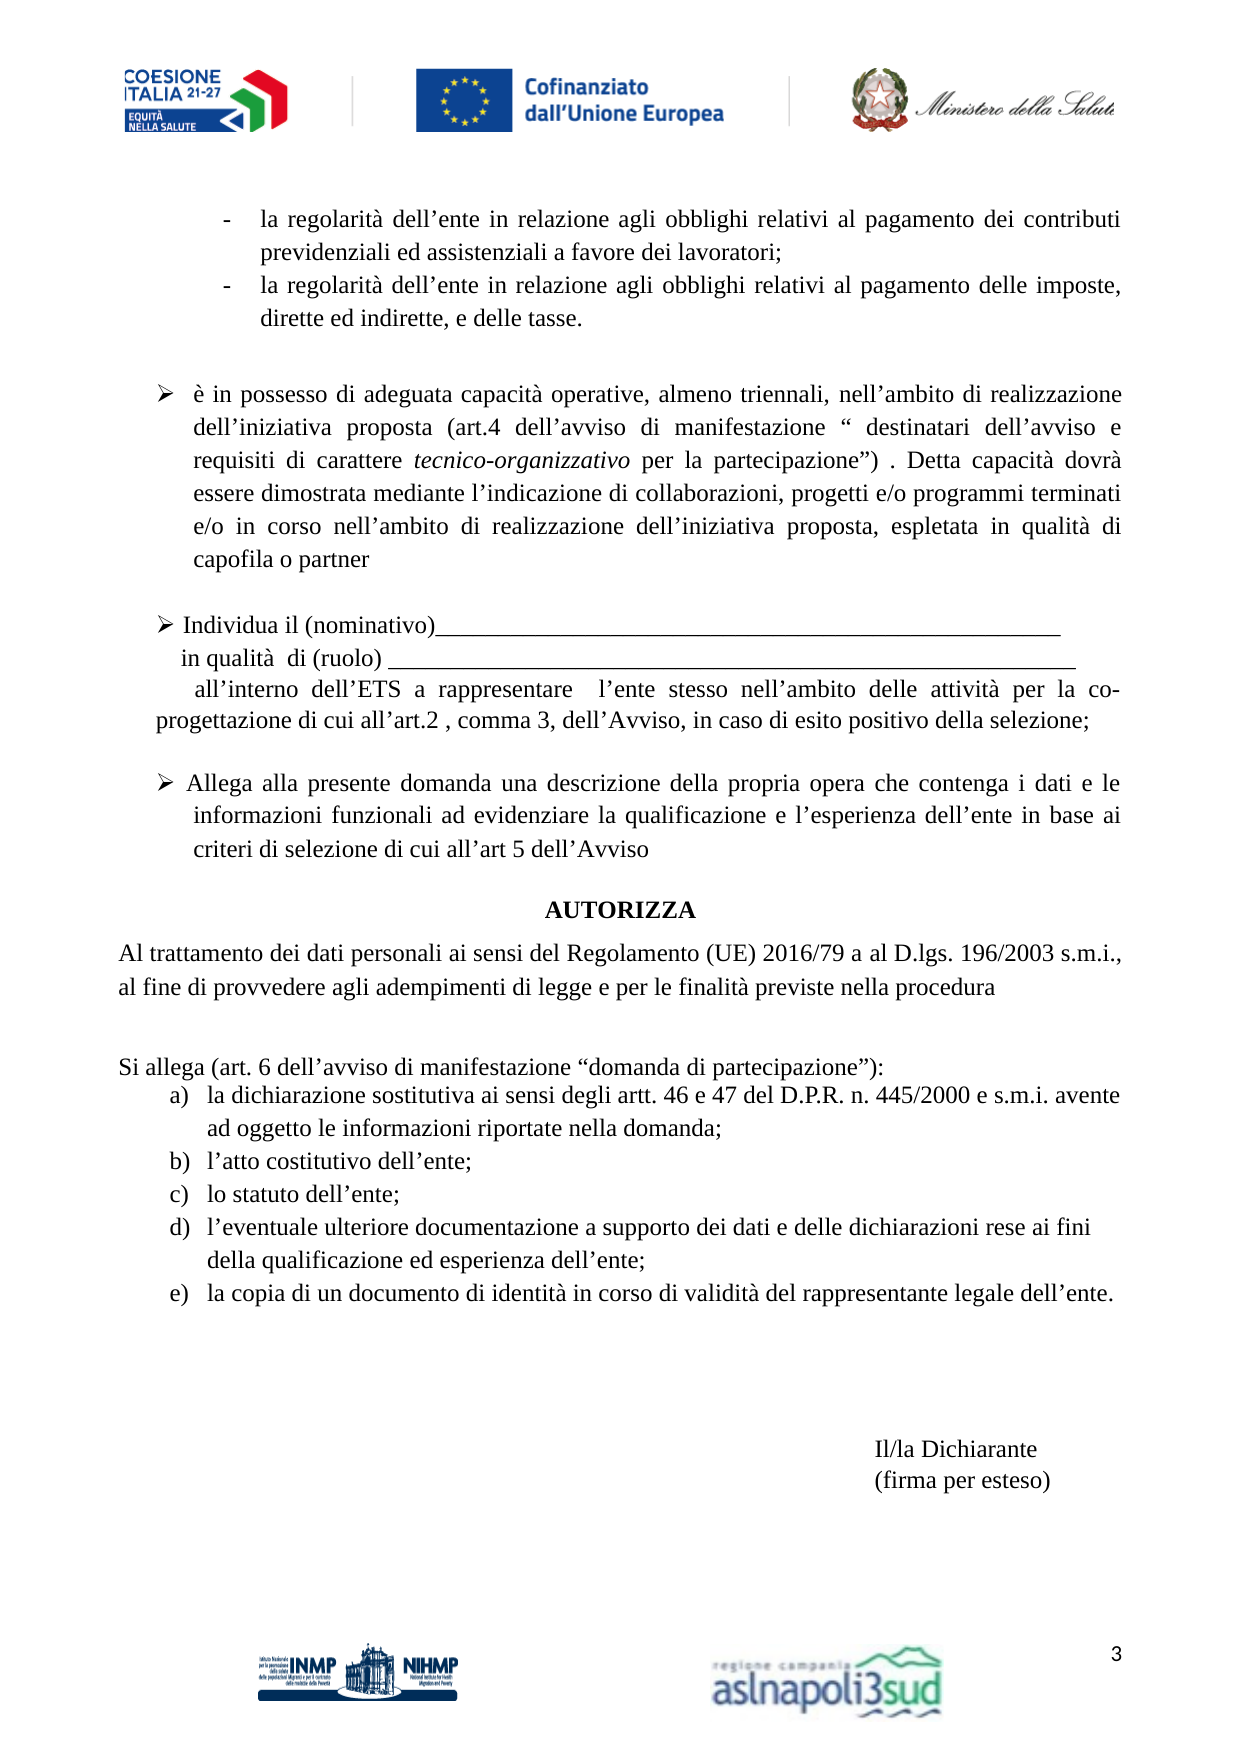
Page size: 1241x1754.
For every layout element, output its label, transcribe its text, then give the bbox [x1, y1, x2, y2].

text Si allega (art. 6 dell’avviso di manifestazione “domanda di partecipazione”): [118, 1052, 1110, 1080]
list la copia di un documento di identità in corso di validità del rappresentante legale dell’ente. [169, 1278, 1122, 1307]
list lo statuto dell’ente; [169, 1179, 1122, 1208]
list Individua il (nominativo)__________________________________________________ [156, 610, 1122, 639]
text all’interno dell’ETS a rappresentare l’ente stesso nell’ambito delle attività per la co- progettazione di cui all’art.2 , comma 3, dell’Avviso, in caso di esito positivo della selezione; [156, 674, 1122, 734]
picture [710, 1644, 944, 1722]
text (firma per esteso) [193, 1465, 1122, 1494]
text in qualità di (ruolo) _______________________________________________________ [156, 643, 1122, 672]
text Il/la Dichiarante [193, 1434, 1122, 1463]
list l’atto costitutivo dell’ente; [169, 1146, 1122, 1175]
list la regolarità dell’ente in relazione agli obblighi relativi al pagamento dei contributi previdenziali ed assistenziali a favore dei lavoratori; [223, 204, 1122, 265]
list Allega alla presente domanda una descrizione della propria opera che contenga i dati e le informazioni funzionali ad evidenziare la qualificazione e l’esperienza dell’ente in base ai criteri di selezione di cui all’art 5 dell’Avviso [156, 768, 1122, 862]
list è in possesso di adeguata capacità operative, almeno triennali, nell’ambito di realizzazione dell’iniziativa proposta (art.4 dell’avviso di manifestazione “ destinatari dell’avviso e requisiti di carattere tecnico-organizzativo per la partecipazione”) . Detta capacità dovrà essere dimostrata mediante l’indicazione di collaborazioni, progetti e/o programmi terminati e/o in corso nell’ambito di realizzazione dell’iniziativa proposta, espletata in qualità di capofila o partner [156, 379, 1122, 573]
list la regolarità dell’ente in relazione agli obblighi relativi al pagamento delle imposte, dirette ed indirette, e delle tasse. [223, 270, 1122, 331]
picture [123, 68, 1114, 131]
list l’eventuale ulteriore documentazione a supporto dei dati e delle dichiarazioni rese ai fini della qualificazione ed esperienza dell’ente; [169, 1212, 1122, 1274]
text Al trattamento dei dati personali ai sensi del Regolamento (UE) 2016/79 a al D.lgs. 196/2003 s.m.i., al fine di provvedere agli adempimenti di legge e per le finalità previste nella procedura [118, 938, 1122, 1000]
picture [258, 1643, 458, 1701]
text AUTORIZZA [118, 895, 1122, 924]
list la dichiarazione sostitutiva ai sensi degli artt. 46 e 47 del D.P.R. n. 445/2000 e s.m.i. avente ad oggetto le informazioni riportate nella domanda; [169, 1080, 1122, 1142]
